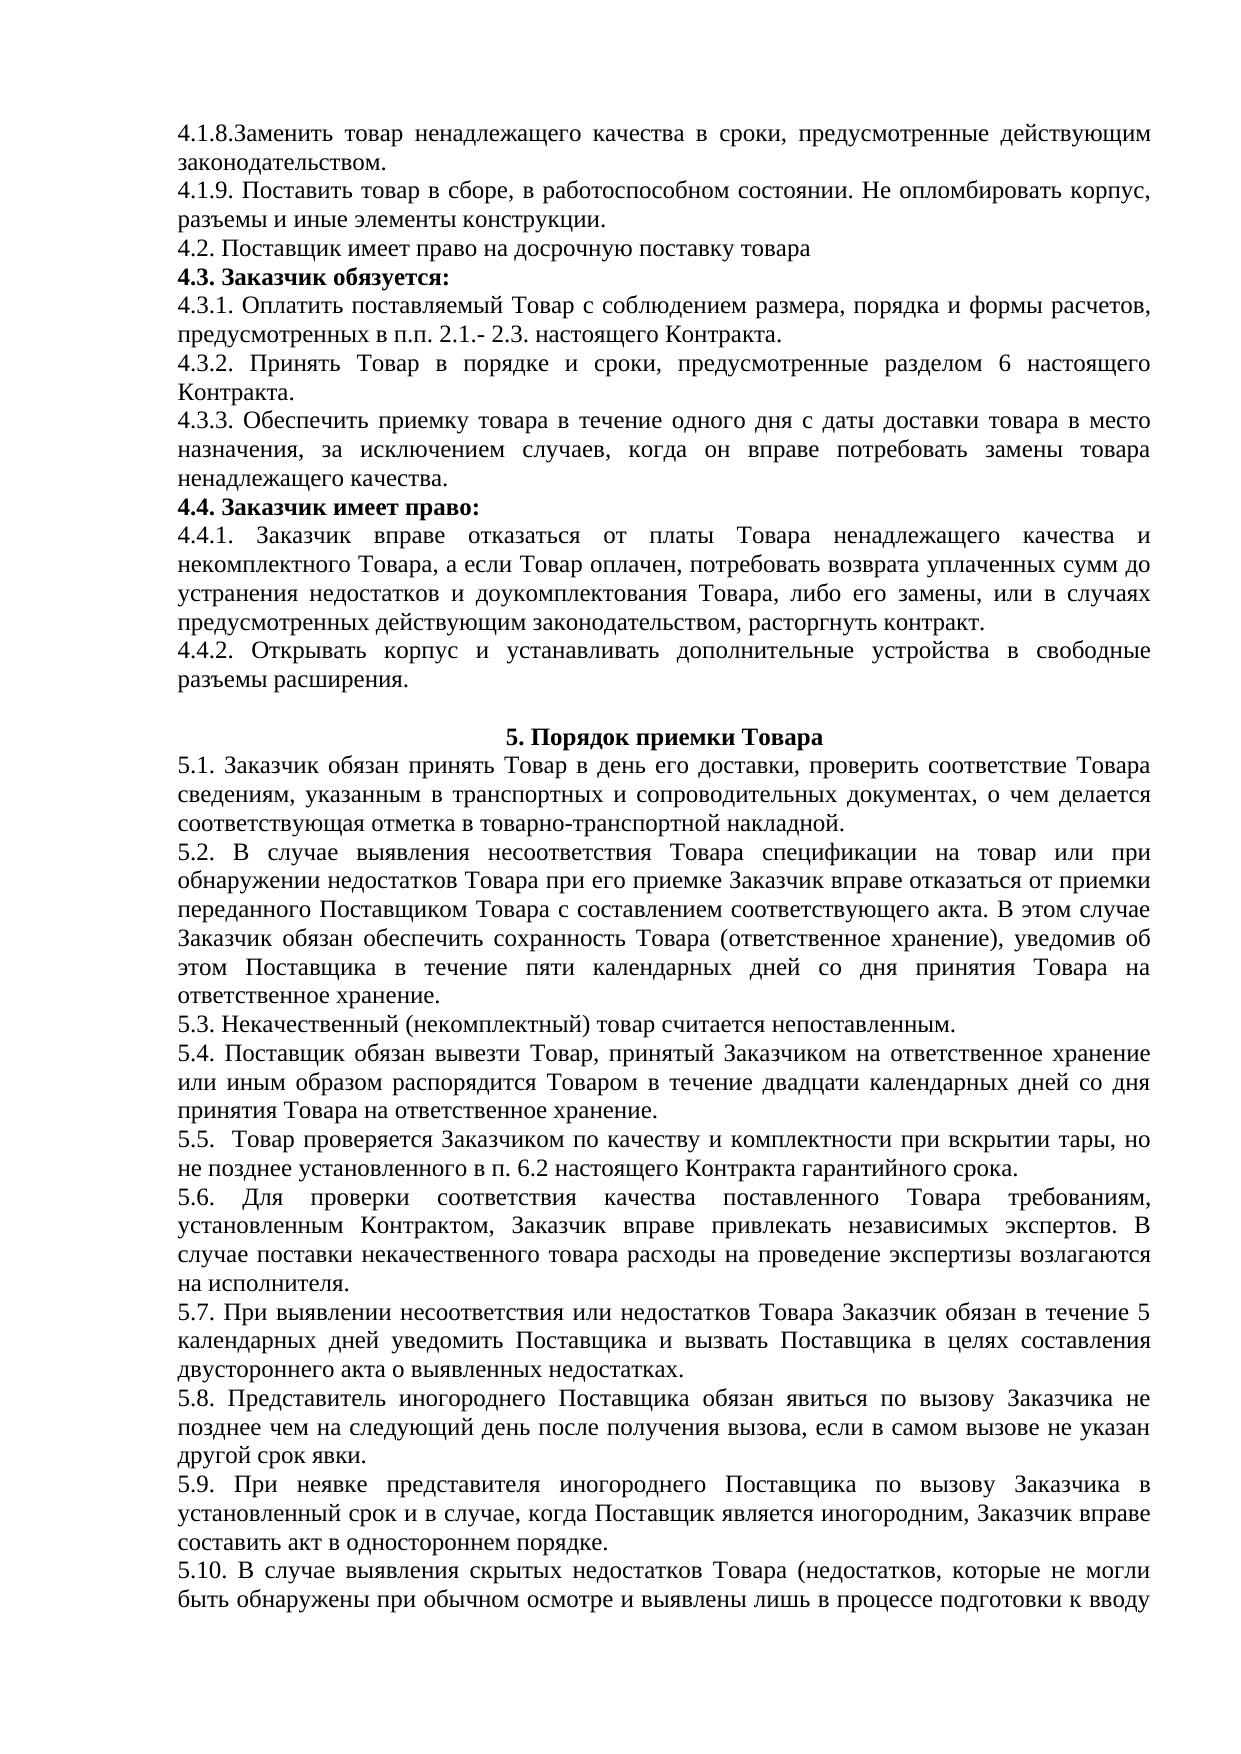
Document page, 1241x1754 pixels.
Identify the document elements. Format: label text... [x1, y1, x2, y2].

text 4.3.3. Обеспечить приемку товара в течение одного дня с даты доставки товара в место назначения, за исключением случаев, когда он вправе потребовать замены товара ненадлежащего качества. [177, 406, 1152, 492]
text 4.3. Заказчик обязуется: [177, 262, 1152, 291]
text 5.3. Некачественный (некомплектный) товар считается непоставленным. [177, 1009, 1152, 1038]
text 5.5. Товар проверяется Заказчиком по качеству и комплектности при вскрытии тары, но не позднее установленного в п. 6.2 настоящего Контракта гарантийного срока. [177, 1124, 1152, 1182]
text 5.1. Заказчик обязан принять Товар в день его доставки, проверить соответствие Товара сведениям, указанным в транспортных и сопроводительных документах, о чем делается соответствующая отметка в товарно-транспортной накладной. [177, 751, 1152, 837]
text 4.3.2. Принять Товар в порядке и сроки, предусмотренные разделом 6 настоящего Контракта. [177, 348, 1152, 406]
text 5. Порядок приемки Товара [177, 722, 1152, 751]
text 4.1.8.Заменить товар ненадлежащего качества в сроки, предусмотренные действующим законодательством. [177, 118, 1152, 176]
text 4.4.1. Заказчик вправе отказаться от платы Товара ненадлежащего качества и некомплектного Товара, а если Товар оплачен, потребовать возврата уплаченных сумм до устранения недостатков и доукомплектования Товара, либо его замены, или в случаях предусмотренных действующим законодательством, расторгнуть контракт. [177, 521, 1152, 636]
text 4.2. Поставщик имеет право на досрочную поставку товара [177, 233, 1152, 262]
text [177, 1556, 1152, 1613]
text 4.1.9. Поставить товар в сборе, в работоспособном состоянии. Не опломбировать корпус, разъемы и иные элементы конструкции. [177, 176, 1152, 233]
text 5.6. Для проверки соответствия качества поставленного Товара требованиям, установленным Контрактом, Заказчик вправе привлекать независимых экспертов. В случае поставки некачественного товара расходы на проведение экспертизы возлагаются на исполнителя. [177, 1182, 1152, 1297]
text 5.8. Представитель иногороднего Поставщика обязан явиться по вызову Заказчика не позднее чем на следующий день после получения вызова, если в самом вызове не указан другой срок явки. [177, 1383, 1152, 1469]
text 5.7. При выявлении несоответствия или недостатков Товара Заказчик обязан в течение 5 календарных дней уведомить Поставщика и вызвать Поставщика в целях составления двустороннего акта о выявленных недостатках. [177, 1297, 1152, 1383]
text 5.4. Поставщик обязан вывезти Товар, принятый Заказчиком на ответственное хранение или иным образом распорядится Товаром в течение двадцати календарных дней со дня принятия Товара на ответственное хранение. [177, 1038, 1152, 1124]
text 4.4. Заказчик имеет право: [177, 492, 1152, 521]
text 4.3.1. Оплатить поставляемый Товар с соблюдением размера, порядка и формы расчетов, предусмотренных в п.п. 2.1.- 2.3. настоящего Контракта. [177, 291, 1152, 348]
text 5.2. В случае выявления несоответствия Товара спецификации на товар или при обнаружении недостатков Товара при его приемке Заказчик вправе отказаться от приемки переданного Поставщиком Товара с составлением соответствующего акта. В этом случае Заказчик обязан обеспечить сохранность Товара (ответственное хранение), уведомив об этом Поставщика в течение пяти календарных дней со дня принятия Товара на ответственное хранение. [177, 837, 1152, 1009]
text 4.4.2. Открывать корпус и устанавливать дополнительные устройства в свободные разъемы расширения. [177, 636, 1152, 693]
text 5.9. При неявке представителя иногороднего Поставщика по вызову Заказчика в установленный срок и в случае, когда Поставщик является иногородним, Заказчик вправе составить акт в одностороннем порядке. [177, 1469, 1152, 1556]
